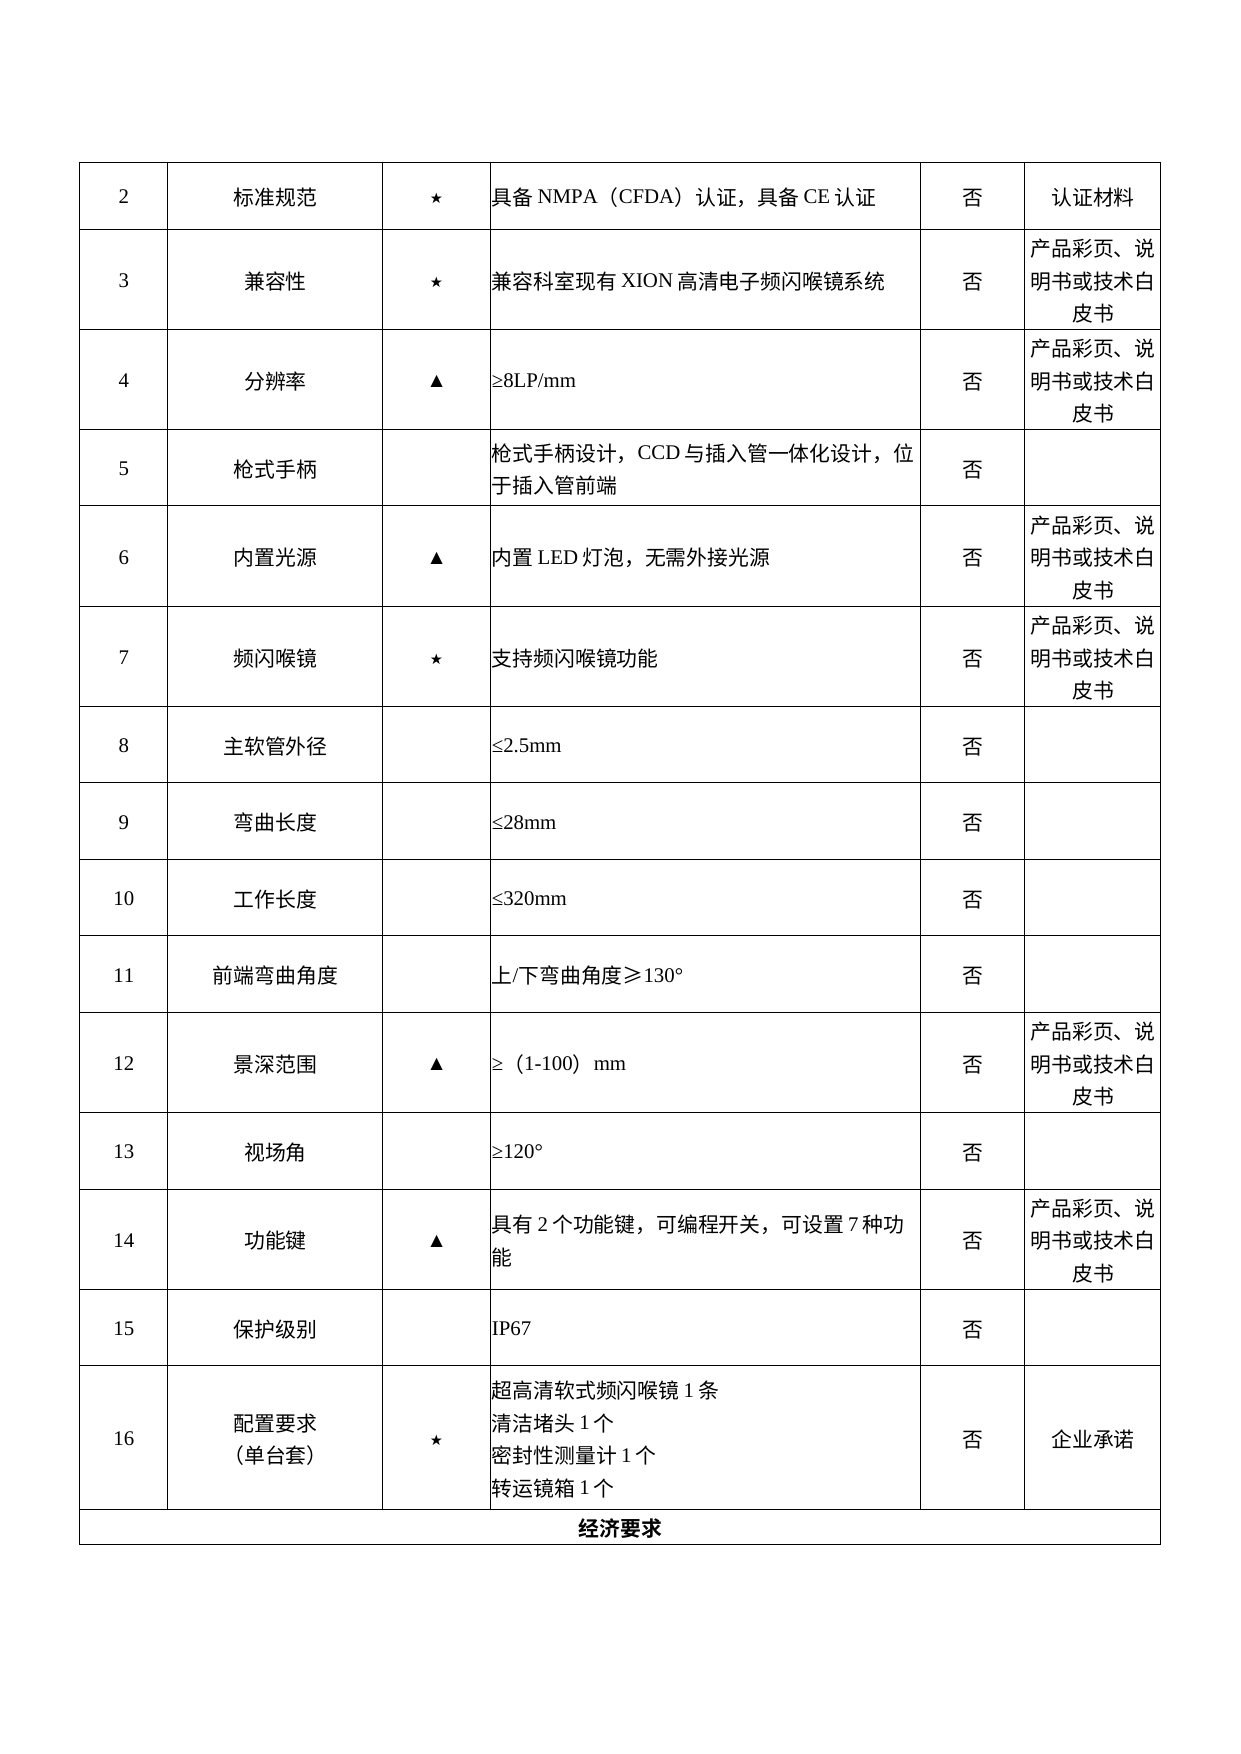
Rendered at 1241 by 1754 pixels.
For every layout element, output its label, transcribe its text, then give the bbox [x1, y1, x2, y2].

table_cell 否 [921, 1113, 1024, 1188]
table_cell 5 [80, 430, 167, 505]
table_cell 12 [80, 1013, 167, 1112]
table_cell [383, 707, 490, 782]
table_cell 前端弯曲角度 [168, 936, 382, 1012]
table_cell 9 [80, 783, 167, 859]
table_cell 内置LED灯泡，无需外接光源 [491, 506, 920, 606]
table_cell ★ [383, 163, 490, 229]
table_cell 保护级别 [168, 1290, 382, 1365]
table_cell 枪式手柄设计，CCD与插入管一体化设计，位于插入管前端 [491, 430, 920, 505]
table_cell ▲ [383, 330, 490, 429]
table_cell ▲ [383, 1190, 490, 1289]
table_cell [383, 430, 490, 505]
table_cell 2 [80, 163, 167, 229]
table_cell 分辨率 [168, 330, 382, 429]
table_cell [383, 860, 490, 935]
table_cell 否 [921, 707, 1024, 782]
table_cell 否 [921, 430, 1024, 505]
table_cell 4 [80, 330, 167, 429]
table_cell 否 [921, 1366, 1024, 1509]
table_cell 16 [80, 1366, 167, 1509]
table_cell 频闪喉镜 [168, 607, 382, 706]
table_cell 否 [921, 330, 1024, 429]
table_cell [1025, 936, 1160, 1012]
table_cell 上/下弯曲角度≥130° [491, 936, 920, 1012]
table_cell ★ [383, 1366, 490, 1509]
table_cell 13 [80, 1113, 167, 1188]
table_cell 8 [80, 707, 167, 782]
table_cell ≥（1-100）mm [491, 1013, 920, 1112]
table_cell 否 [921, 230, 1024, 329]
table_cell 支持频闪喉镜功能 [491, 607, 920, 706]
table_cell 产品彩页、说明书或技术白皮书 [1025, 607, 1160, 706]
table_cell [1025, 707, 1160, 782]
table_cell 产品彩页、说明书或技术白皮书 [1025, 506, 1160, 606]
table_cell [1025, 1290, 1160, 1365]
table_cell ★ [383, 607, 490, 706]
table_cell 7 [80, 607, 167, 706]
table_cell [383, 936, 490, 1012]
table_cell 标准规范 [168, 163, 382, 229]
table_cell ▲ [383, 506, 490, 606]
table_cell ≥8LP/mm [491, 330, 920, 429]
table_cell ▲ [383, 1013, 490, 1112]
table_cell ≤28mm [491, 783, 920, 859]
table_cell [383, 783, 490, 859]
table_cell ≤2.5mm [491, 707, 920, 782]
table_cell IP67 [491, 1290, 920, 1365]
table_cell 认证材料 [1025, 163, 1160, 229]
table_cell [383, 1113, 490, 1188]
table_cell 配置要求 （单台套） [168, 1366, 382, 1509]
table_cell 否 [921, 607, 1024, 706]
table_cell [1025, 430, 1160, 505]
table_cell [1025, 860, 1160, 935]
table_cell 产品彩页、说明书或技术白皮书 [1025, 1190, 1160, 1289]
table_cell 否 [921, 936, 1024, 1012]
table_cell 企业承诺 [1025, 1366, 1160, 1509]
table_cell ★ [383, 230, 490, 329]
table_cell 否 [921, 506, 1024, 606]
table_cell 否 [921, 1013, 1024, 1112]
table_cell 超高清软式频闪喉镜1条 清洁堵头1个 密封性测量计1个 转运镜箱1个 [491, 1366, 920, 1509]
table_cell 内置光源 [168, 506, 382, 606]
table_cell 具有2个功能键，可编程开关，可设置7种功能 [491, 1190, 920, 1289]
table_cell 产品彩页、说明书或技术白皮书 [1025, 330, 1160, 429]
table_cell 产品彩页、说明书或技术白皮书 [1025, 230, 1160, 329]
table_cell 否 [921, 783, 1024, 859]
table_cell 15 [80, 1290, 167, 1365]
table_cell [1025, 783, 1160, 859]
table_cell 具备NMPA（CFDA）认证，具备CE认证 [491, 163, 920, 229]
table_cell 弯曲长度 [168, 783, 382, 859]
table_cell 兼容科室现有XION高清电子频闪喉镜系统 [491, 230, 920, 329]
table_cell 枪式手柄 [168, 430, 382, 505]
table_cell [1025, 1113, 1160, 1188]
table_cell [383, 1290, 490, 1365]
table_cell 否 [921, 1290, 1024, 1365]
table_cell 否 [921, 860, 1024, 935]
table_cell 景深范围 [168, 1013, 382, 1112]
table_cell 6 [80, 506, 167, 606]
table_cell ≤320mm [491, 860, 920, 935]
table_cell 主软管外径 [168, 707, 382, 782]
table_cell 3 [80, 230, 167, 329]
table_cell ≥120° [491, 1113, 920, 1188]
table_cell 经济要求 [80, 1510, 1160, 1544]
table_cell 工作长度 [168, 860, 382, 935]
table_cell 否 [921, 163, 1024, 229]
table_cell 10 [80, 860, 167, 935]
table_cell 否 [921, 1190, 1024, 1289]
table_cell 14 [80, 1190, 167, 1289]
table_cell 产品彩页、说明书或技术白皮书 [1025, 1013, 1160, 1112]
table_cell 功能键 [168, 1190, 382, 1289]
table_cell 兼容性 [168, 230, 382, 329]
table_cell 视场角 [168, 1113, 382, 1188]
table_cell 11 [80, 936, 167, 1012]
